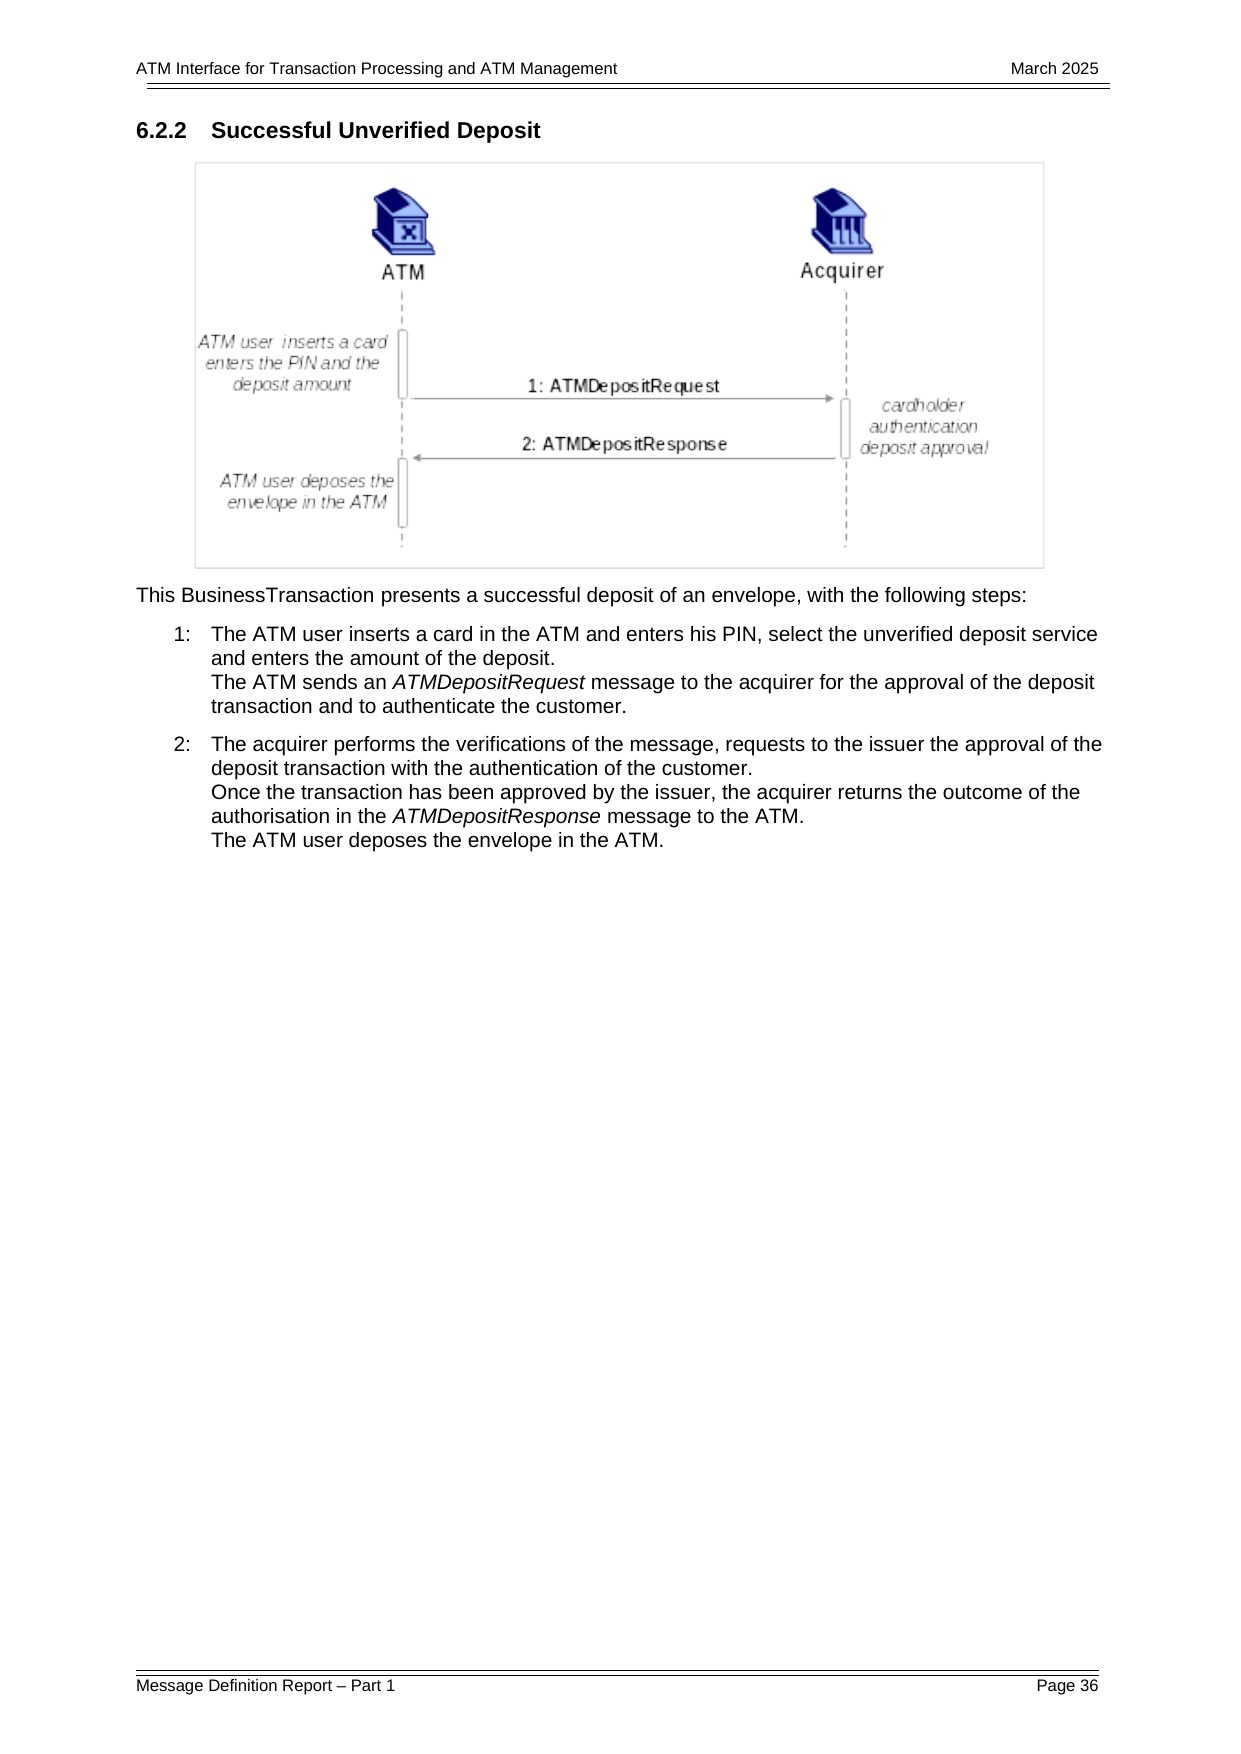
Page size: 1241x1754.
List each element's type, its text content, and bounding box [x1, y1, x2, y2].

list The ATM user inserts a card in the ATM and enters his PIN, select the unverified deposit service and enters the amount of the deposit. The ATM sends an ATMDepositRequest message to the acquirer for the approval of the deposit transaction and to authenticate the customer. [173, 622, 1104, 718]
list The acquirer performs the verifications of the message, requests to the issuer the approval of the deposit transaction with the authentication of the customer. Once the transaction has been approved by the issuer, the acquirer returns the outcome of the authorisation in the ATMDepositResponse message to the ATM. The ATM user deposes the envelope in the ATM. [173, 732, 1104, 852]
text This BusinessTransaction presents a successful deposit of an envelope, with the following steps: [136, 583, 1104, 607]
subtitle Successful Unverified Deposit [136, 117, 1104, 143]
